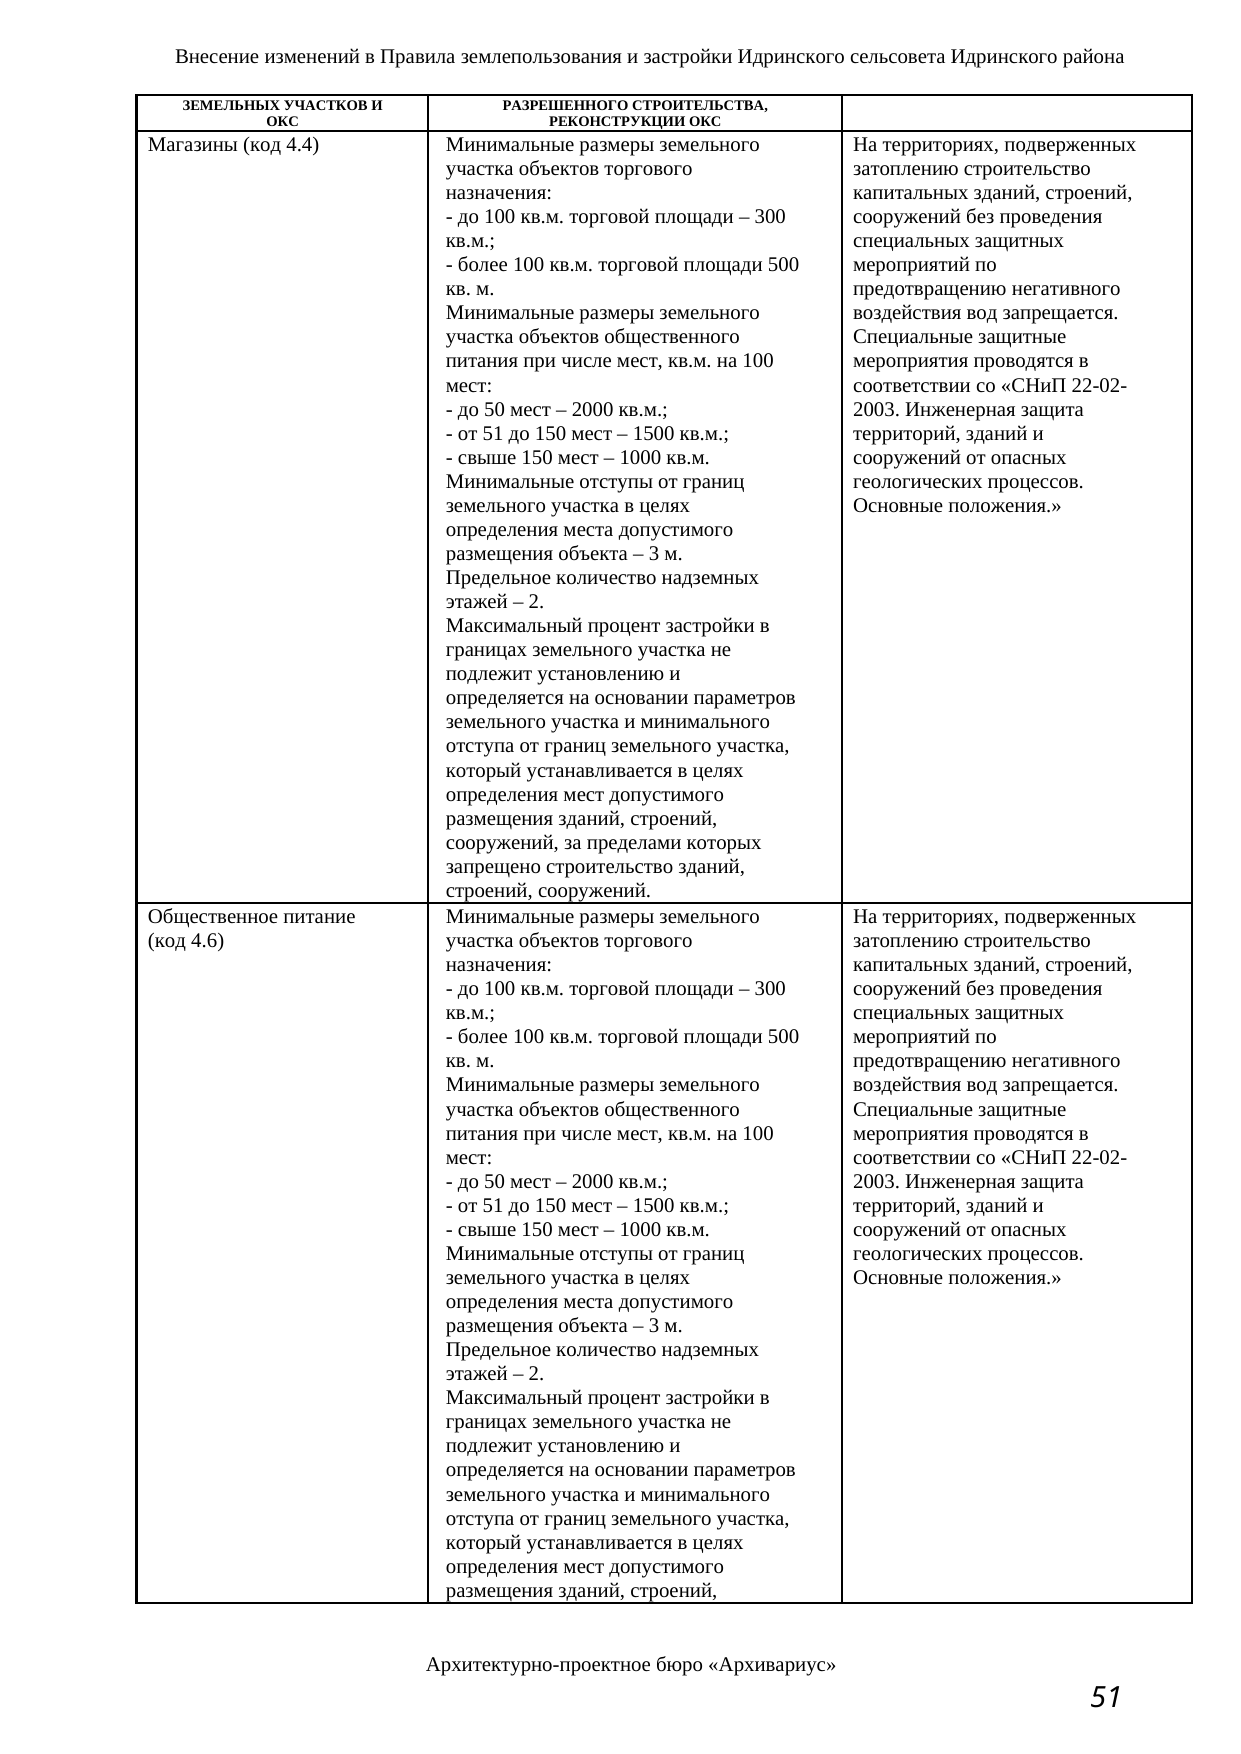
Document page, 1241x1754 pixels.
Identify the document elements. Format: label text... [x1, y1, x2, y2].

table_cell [429, 904, 841, 1602]
table_cell Магазины (код 4.4) [138, 132, 427, 902]
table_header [138, 96, 427, 130]
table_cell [843, 904, 1191, 1602]
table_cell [138, 904, 427, 1602]
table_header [843, 96, 1191, 130]
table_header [429, 96, 841, 130]
